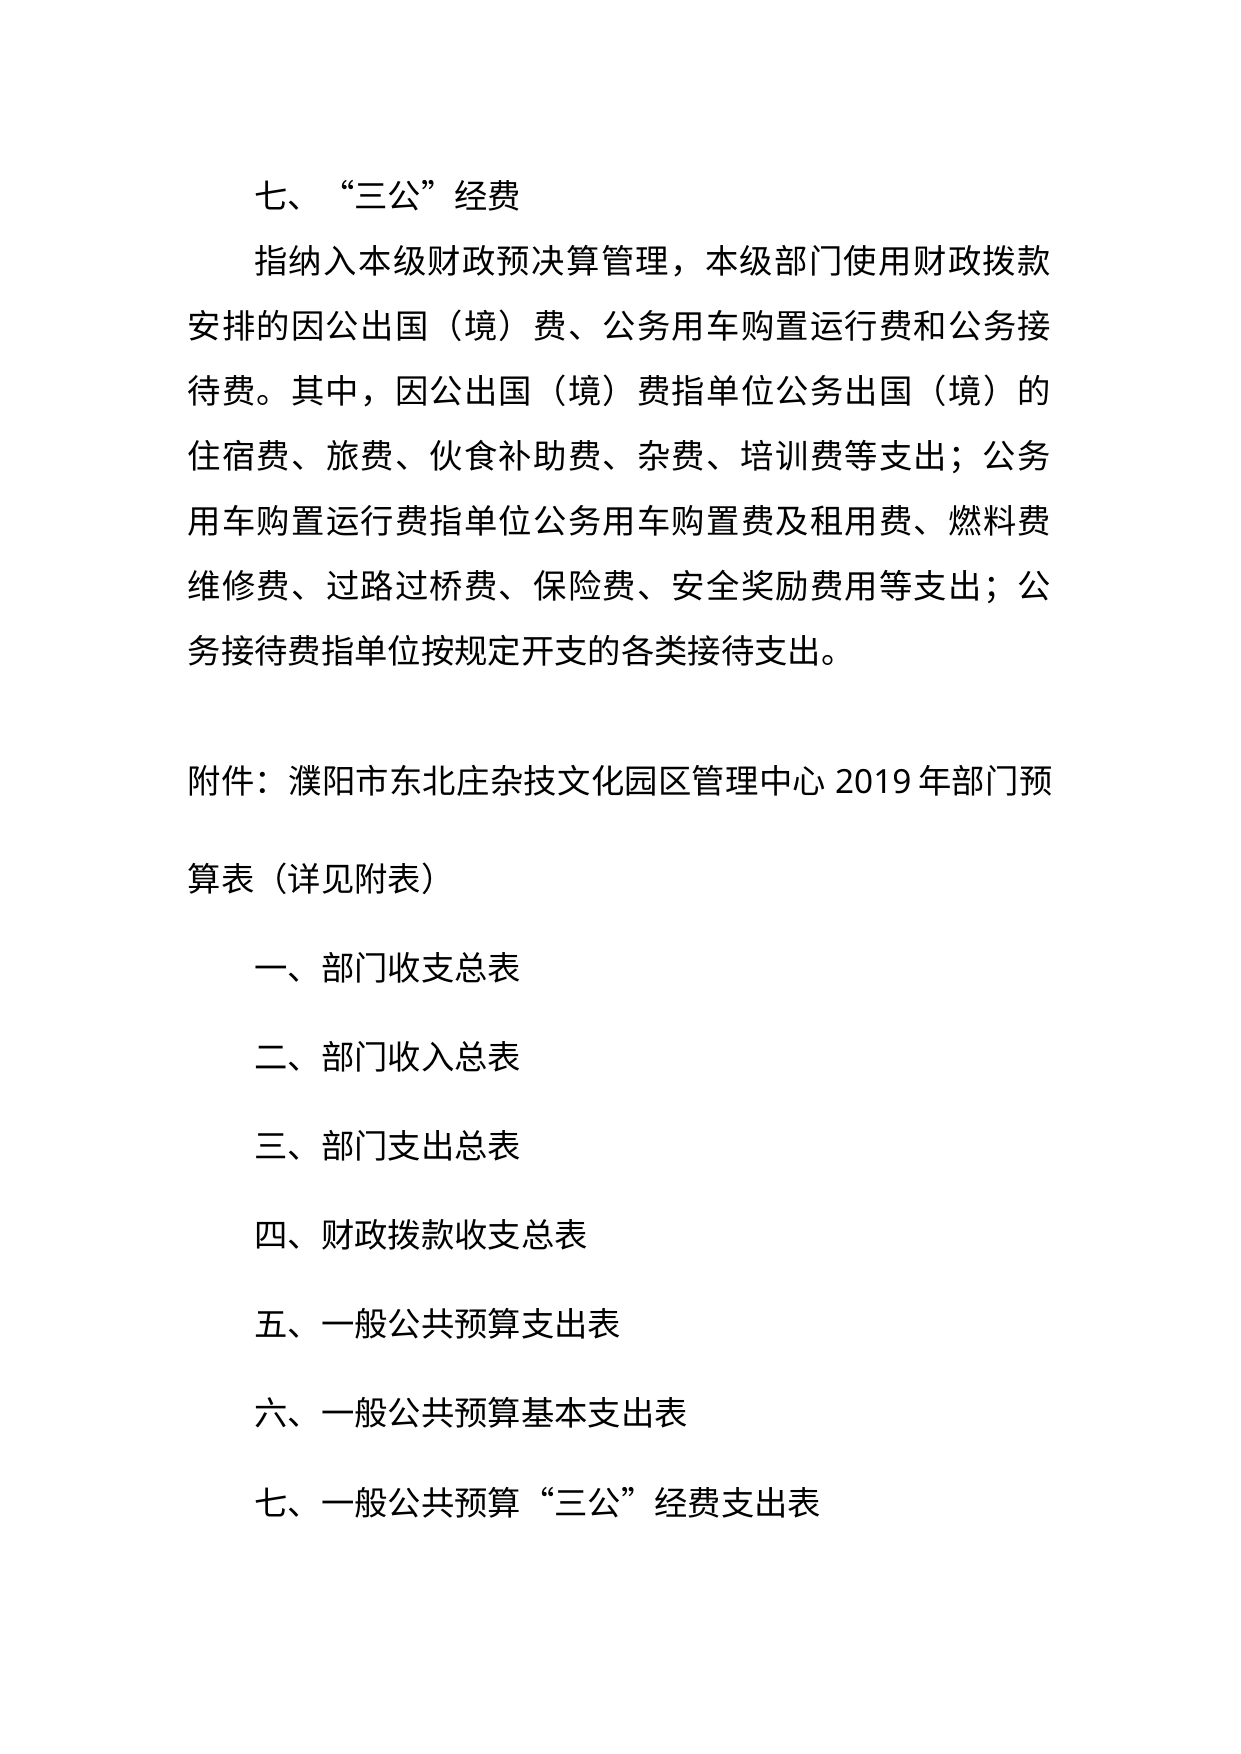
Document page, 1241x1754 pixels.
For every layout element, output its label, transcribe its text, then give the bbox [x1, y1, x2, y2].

text 三、部门支出总表 [187, 1112, 1053, 1177]
text 五、一般公共预算支出表 [187, 1290, 1053, 1355]
text 附件：濮阳市东北庄杂技文化园区管理中心2019年部门预算表（详见附表） [187, 747, 1053, 909]
text 六、一般公共预算基本支出表 [187, 1379, 1053, 1444]
text 指纳入本级财政预决算管理，本级部门使用财政拨款安排的因公出国（境）费、公务用车购置运行费和公务接待费。其中，因公出国（境）费指单位公务出国（境）的住宿费、旅费、伙食补助费、杂费、培训费等支出；公务用车购置运行费指单位公务用车购置费及租用费、燃料费、维修费、过路过桥费、保险费、安全奖励费用等支出；公务接待费指单位按规定开支的各类接待支出。 [187, 227, 1053, 682]
text 二、部门收入总表 [187, 1023, 1053, 1088]
text 七、一般公共预算“三公”经费支出表 [187, 1468, 1053, 1533]
text 四、财政拨款收支总表 [187, 1201, 1053, 1266]
text 一、部门收支总表 [187, 933, 1053, 998]
text 七、“三公”经费 [187, 162, 1053, 227]
